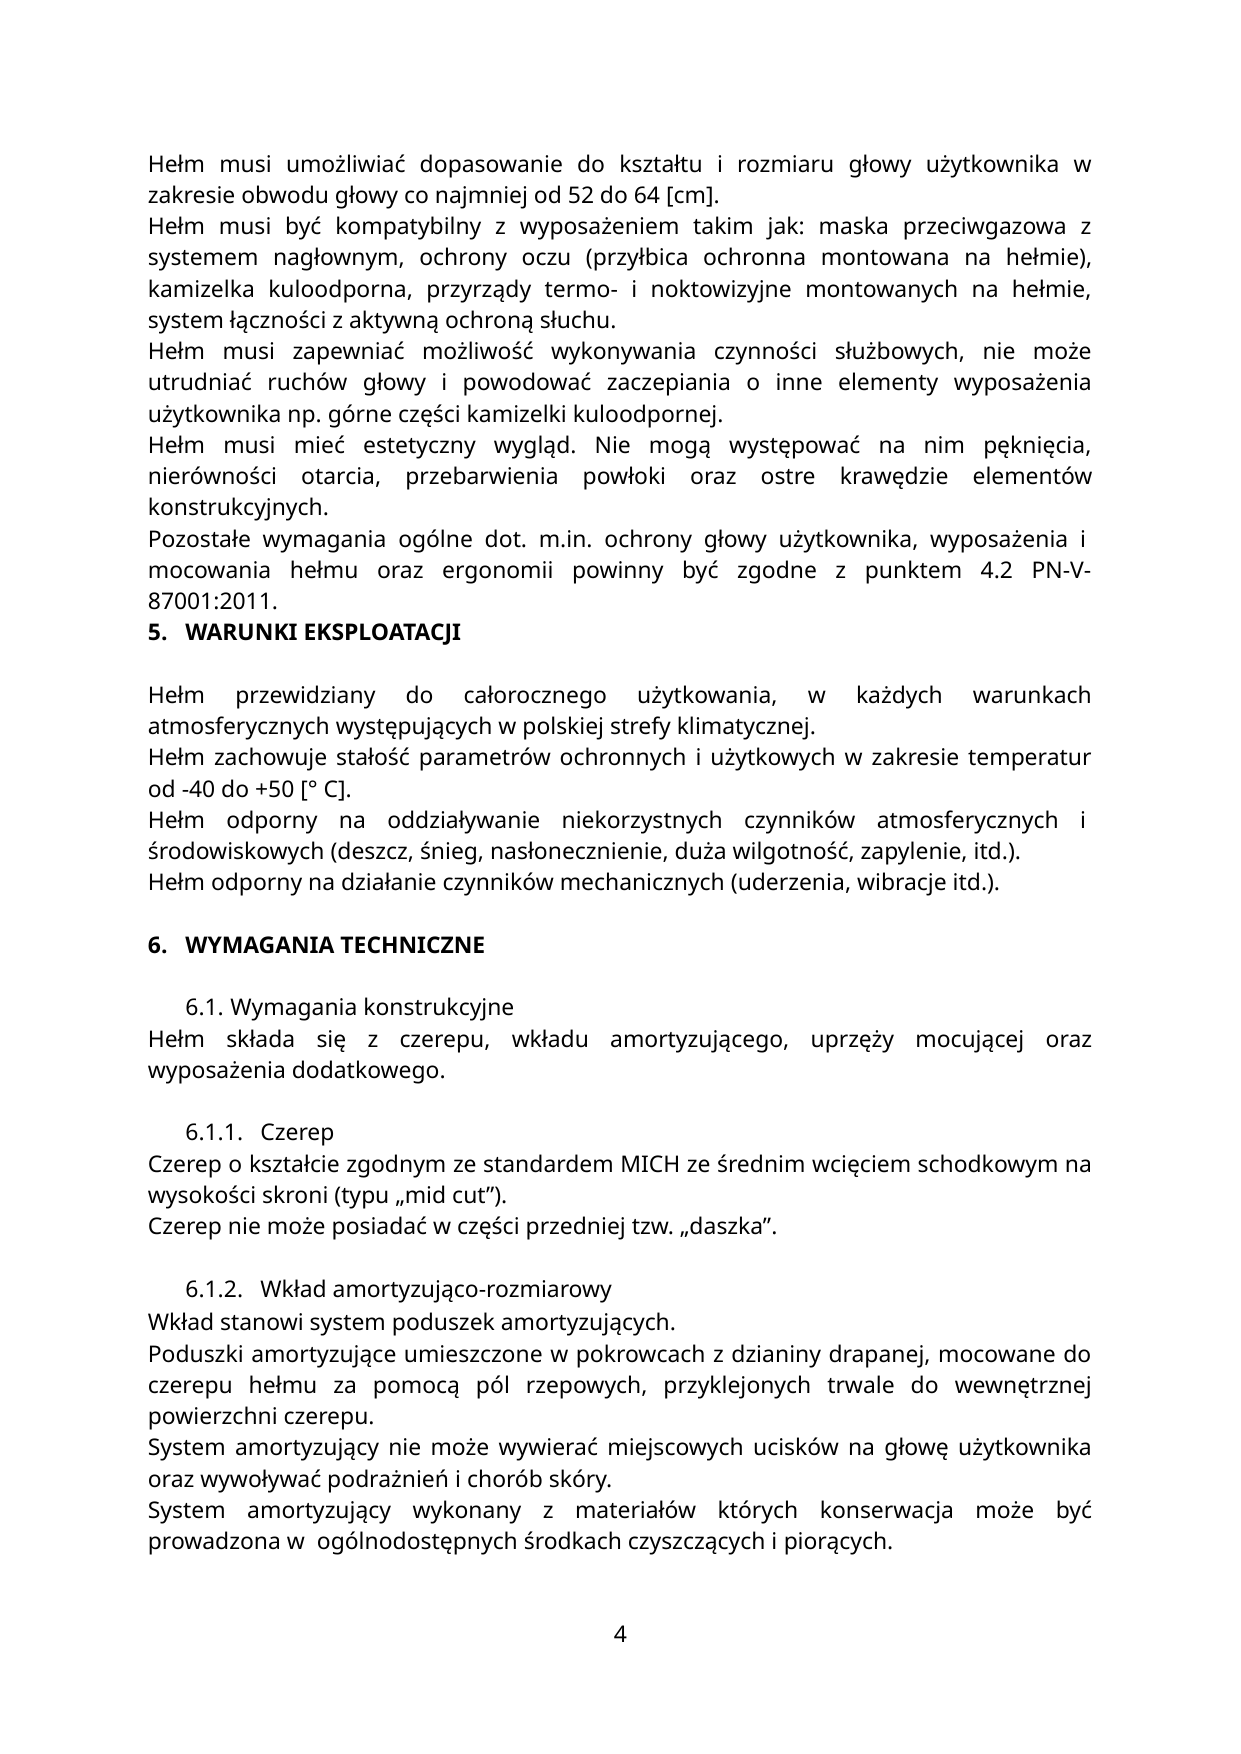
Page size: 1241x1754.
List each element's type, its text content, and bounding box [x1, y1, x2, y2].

text Wkład stanowi system poduszek amortyzujących. [148, 1306, 1093, 1338]
subtitle Wkład amortyzująco-rozmiarowy [185, 1273, 1093, 1304]
text Hełm przewidziany do całorocznego użytkowania, w każdych warunkach atmosferycznych występujących w polskiej strefy klimatycznej. [148, 679, 1093, 741]
text System amortyzujący nie może wywierać miejscowych ucisków na głowę użytkownika oraz wywoływać podrażnień i chorób skóry. [148, 1431, 1093, 1494]
text Czerep nie może posiadać w części przedniej tzw. „daszka”. [148, 1210, 1093, 1241]
text Pozostałe wymagania ogólne dot. m.in. ochrony głowy użytkownika, wyposażenia i mocowania hełmu oraz ergonomii powinny być zgodne z punktem 4.2 PN-V-87001:2011. [148, 523, 1093, 616]
text Hełm musi mieć estetyczny wygląd. Nie mogą występować na nim pęknięcia, nierówności otarcia, przebarwienia powłoki oraz ostre krawędzie elementów konstrukcyjnych. [148, 429, 1093, 523]
subtitle Czerep [185, 1116, 1093, 1148]
subtitle Wymagania konstrukcyjne [185, 991, 1093, 1023]
text Czerep o kształcie zgodnym ze standardem MICH ze średnim wcięciem schodkowym na wysokości skroni (typu „mid cut”). [148, 1148, 1093, 1210]
text Hełm składa się z czerepu, wkładu amortyzującego, uprzęży mocującej oraz wyposażenia dodatkowego. [148, 1023, 1093, 1085]
text Hełm musi zapewniać możliwość wykonywania czynności służbowych, nie może utrudniać ruchów głowy i powodować zaczepiania o inne elementy wyposażenia użytkownika np. górne części kamizelki kuloodpornej. [148, 335, 1093, 429]
text Hełm odporny na oddziaływanie niekorzystnych czynników atmosferycznych i środowiskowych (deszcz, śnieg, nasłonecznienie, duża wilgotność, zapylenie, itd.). [148, 804, 1093, 866]
text Hełm musi umożliwiać dopasowanie do kształtu i rozmiaru głowy użytkownika w zakresie obwodu głowy co najmniej od 52 do 64 [cm]. [148, 148, 1093, 210]
text Hełm zachowuje stałość parametrów ochronnych i użytkowych w zakresie temperatur od -40 do +50 [° C]. [148, 741, 1093, 804]
text Poduszki amortyzujące umieszczone w pokrowcach z dzianiny drapanej, mocowane do czerepu hełmu za pomocą pól rzepowych, przyklejonych trwale do wewnętrznej powierzchni czerepu. [148, 1338, 1093, 1431]
text Hełm odporny na działanie czynników mechanicznych (uderzenia, wibracje itd.). [148, 866, 1093, 898]
subtitle WYMAGANIA TECHNICZNE [148, 929, 1093, 991]
text System amortyzujący wykonany z materiałów których konserwacja może być prowadzona w ogólnodostępnych środkach czyszczących i piorących. [148, 1494, 1093, 1556]
text Hełm musi być kompatybilny z wyposażeniem takim jak: maska przeciwgazowa z systemem nagłownym, ochrony oczu (przyłbica ochronna montowana na hełmie), kamizelka kuloodporna, przyrządy termo- i noktowizyjne montowanych na hełmie, system łączności z aktywną ochroną słuchu. [148, 210, 1093, 335]
subtitle WARUNKI EKSPLOATACJI [148, 616, 1093, 679]
